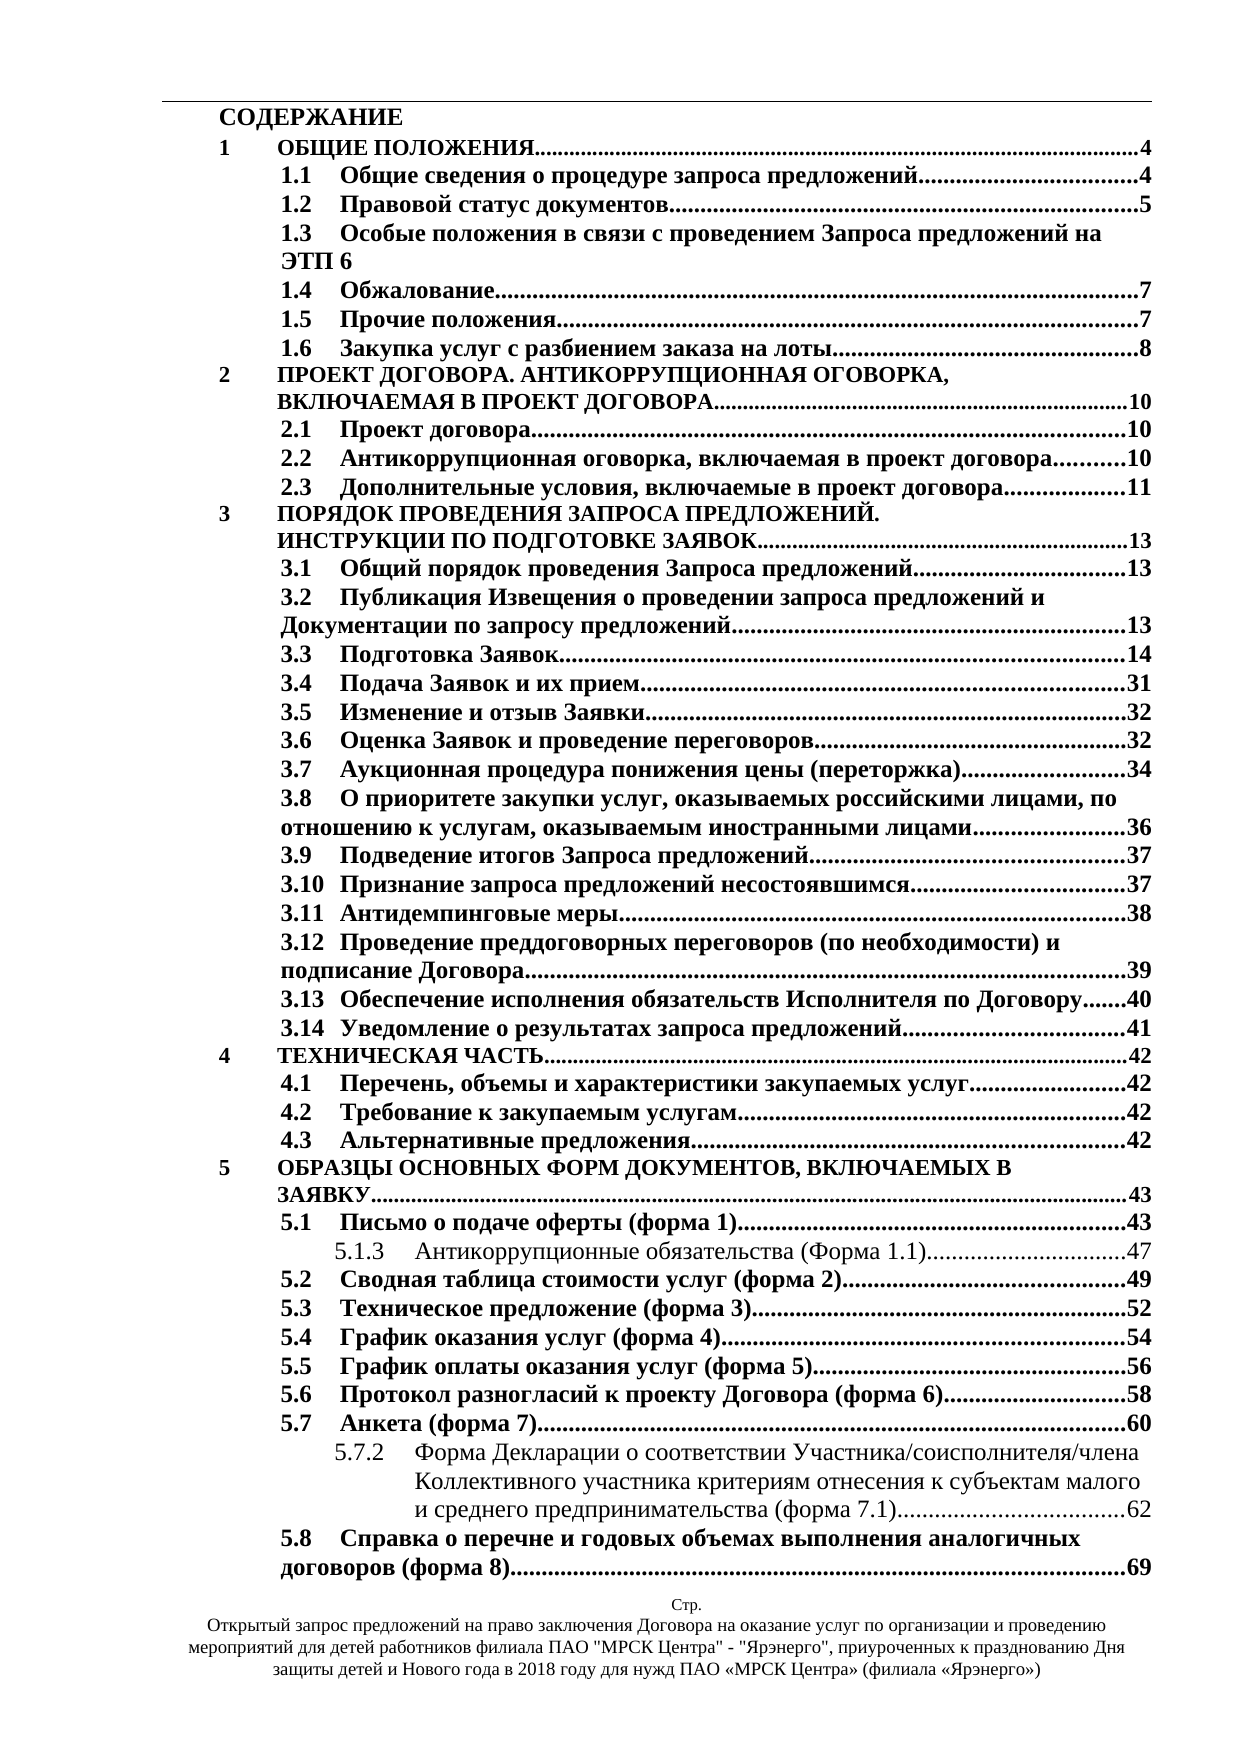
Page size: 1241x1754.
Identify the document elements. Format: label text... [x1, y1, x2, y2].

text 3.11 Антидемпинговые меры 38 [280, 898, 1133, 927]
text 4.1 Перечень, объемы и характеристики закупаемых услуг 42 [280, 1068, 1133, 1097]
text 5.7 Анкета (форма 7) 60 [280, 1408, 1133, 1437]
text 5.5 График оплаты оказания услуг (форма 5) 56 [280, 1351, 1133, 1379]
text 3.2 Публикация Извещения о проведении запроса предложений и Документации по запросу предложений 13 [280, 582, 1133, 639]
text 1.2 Правовой статус документов 5 [280, 189, 1133, 218]
text 5.1 Письмо о подаче оферты (форма 1) 43 [280, 1207, 1133, 1236]
text 2.1 Проект договора 10 [280, 414, 1133, 443]
text 2.3 Дополнительные условия, включаемые в проект договора 11 [280, 472, 1133, 500]
text 2.2 Антикоррупционная оговорка, включаемая в проект договора 10 [280, 443, 1133, 472]
text 1.5 Прочие положения 7 [280, 304, 1133, 333]
text 3.1 Общий порядок проведения Запроса предложений 13 [280, 553, 1133, 582]
text 3.9 Подведение итогов Запроса предложений 37 [280, 841, 1133, 869]
text 2 Проект Договора. Антикоррупционная оговорка, включаемая в проект договора 10 [218, 361, 1033, 414]
text 5.2 Сводная таблица стоимости услуг (форма 2) 49 [280, 1264, 1133, 1293]
text 3.12 Проведение преддоговорных переговоров (по необходимости) и подписание Договора 39 [280, 927, 1133, 984]
text 3.14 Уведомление о результатах запроса предложений 41 [280, 1013, 1133, 1042]
text 1 Общие положения 4 [218, 134, 1033, 160]
text СОДЕРЖАНИЕ [218, 102, 938, 131]
text 1.4 Обжалование 7 [280, 275, 1133, 304]
text 1.6 Закупка услуг с разбиением заказа на лоты 8 [280, 333, 1133, 361]
text 3.10 Признание запроса предложений несостоявшимся 37 [280, 869, 1133, 898]
text 5.8 Справка о перечне и годовых объемах выполнения аналогичных договоров (форма 8) 69 [280, 1523, 1133, 1581]
text 3.4 Подача Заявок и их прием 31 [280, 668, 1133, 697]
text 5.3 Техническое предложение (форма 3) 52 [280, 1293, 1133, 1322]
text 3.13 Обеспечение исполнения обязательств Исполнителя по Договору 40 [280, 984, 1133, 1013]
text 4 Техническая часть 42 [218, 1042, 1033, 1068]
text 3.5 Изменение и отзыв Заявки 32 [280, 697, 1133, 726]
text 5.6 Протокол разногласий к проекту Договора (форма 6) 58 [280, 1379, 1133, 1408]
text 3.8 О приоритете закупки услуг, оказываемых российскими лицами, по отношению к услугам, оказываемым иностранными лицами 36 [280, 783, 1133, 841]
text 3.6 Оценка Заявок и проведение переговоров 32 [280, 726, 1133, 754]
text 1.1 Общие сведения о процедуре запроса предложений 4 [280, 160, 1133, 189]
text 3.7 Аукционная процедура понижения цены (переторжка) 34 [280, 754, 1133, 783]
text 4.3 Альтернативные предложения 42 [280, 1126, 1133, 1154]
text 4.2 Требование к закупаемым услугам 42 [280, 1097, 1133, 1126]
text 1.3 Особые положения в связи с проведением Запроса предложений на ЭТП 6 [280, 218, 1133, 275]
text 3.3 Подготовка Заявок 14 [280, 639, 1133, 668]
text 3 Порядок проведения Запроса предложений. Инструкции по подготовке Заявок 13 [218, 500, 1033, 553]
text 5.7.2 Форма Декларации о соответствии Участника/соисполнителя/члена Коллективного участника критериям отнесения к субъектам малого и среднего предпринимательства (форма 7.1) 62 [334, 1437, 1144, 1523]
text 5.1.3 Антикоррупционные обязательства (Форма 1.1). 47 [334, 1236, 1144, 1264]
text 5.4 График оказания услуг (форма 4) 54 [280, 1322, 1133, 1351]
text 5 Образцы основных форм документов, включаемых в Заявку 43 [218, 1154, 1033, 1207]
